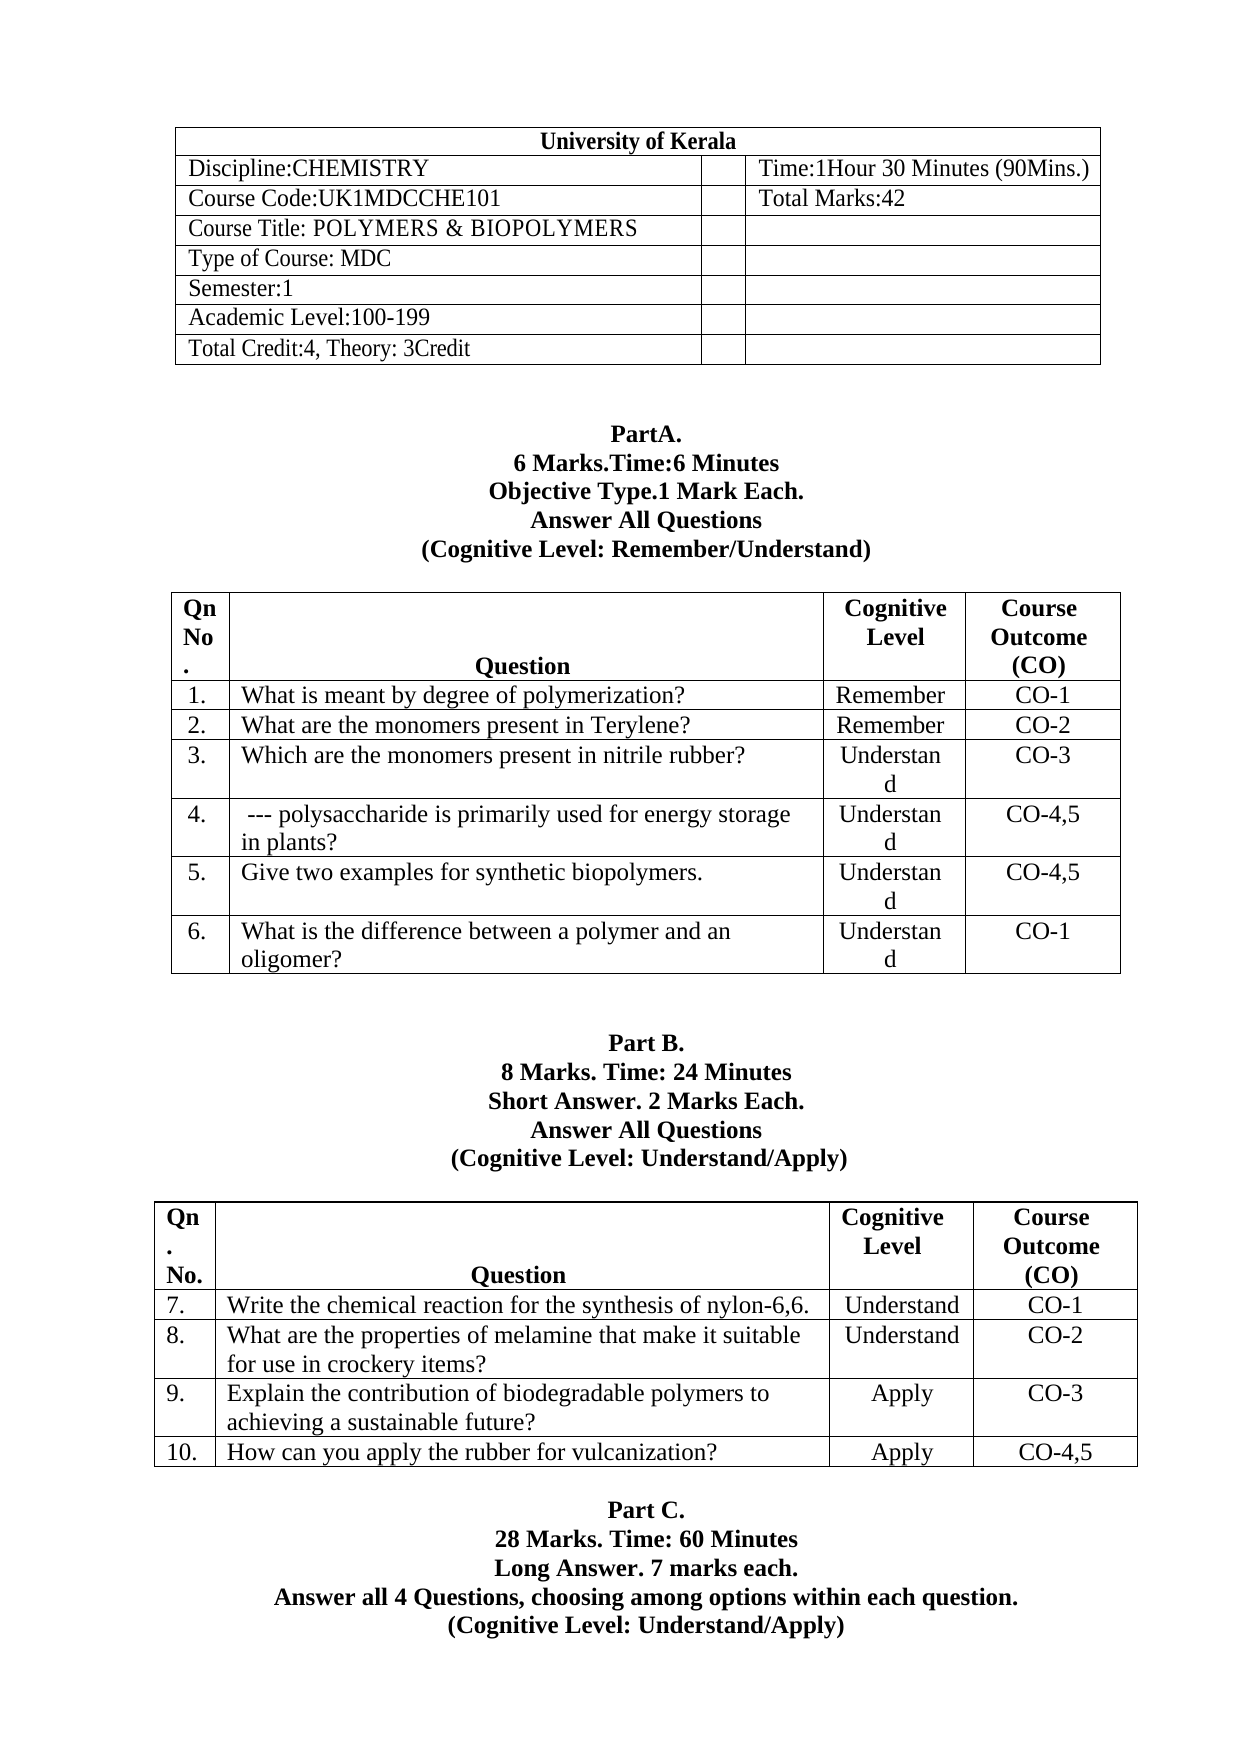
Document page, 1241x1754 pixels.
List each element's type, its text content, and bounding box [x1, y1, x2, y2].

table_cell CO-4,5 [966, 799, 1120, 856]
text (Cognitive Level: Remember/Understand) [81, 534, 1211, 563]
table_cell [746, 305, 1100, 334]
table_cell Understand [830, 1320, 973, 1377]
table_cell Write the chemical reaction for the synthesis of nylon-6,6. [216, 1290, 829, 1319]
table_cell 1. [172, 681, 229, 709]
text Answer All Questions [81, 505, 1211, 534]
table_cell 4. [172, 799, 229, 856]
text 8 Marks. Time: 24 Minutes [81, 1057, 1211, 1086]
text 6 Marks.Time:6 Minutes [81, 448, 1211, 476]
table_cell Remember [824, 710, 965, 739]
table_cell CO-3 [974, 1379, 1137, 1436]
table_cell [746, 335, 1100, 364]
table_cell CO-4,5 [966, 857, 1120, 915]
table_cell What is the difference between a polymer and an oligomer? [230, 916, 823, 973]
table_cell [702, 305, 745, 334]
table_header Cognitive Level [824, 593, 965, 679]
table_cell How can you apply the rubber for vulcanization? [216, 1437, 829, 1466]
text Part B. [81, 1028, 1211, 1057]
table_cell [702, 335, 745, 364]
table_cell 7. [155, 1290, 215, 1319]
table_header Course Outcome (CO) [974, 1203, 1137, 1289]
table_cell Total Marks:42 [746, 186, 1100, 215]
table_cell [702, 156, 745, 185]
table_cell [702, 186, 745, 215]
table_cell CO-1 [966, 916, 1120, 973]
table_cell What are the monomers present in Terylene? [230, 710, 823, 739]
table_cell 10. [155, 1437, 215, 1466]
table_cell Semester:1 [176, 276, 701, 304]
table_cell Course Code:UK1MDCCHE101 [176, 186, 701, 215]
table_cell What are the properties of melamine that make it suitable for use in crockery items? [216, 1320, 829, 1377]
text (Cognitive Level: Understand/Apply) [81, 1611, 1211, 1639]
table_cell Type of Course: MDC [176, 246, 701, 274]
table_cell Understand [824, 799, 965, 856]
table_cell Which are the monomers present in nitrile rubber? [230, 740, 823, 798]
text Short Answer. 2 Marks Each. [81, 1086, 1211, 1115]
text Answer all 4 Questions, choosing among options within each question. [81, 1582, 1211, 1611]
table_cell CO-2 [974, 1320, 1137, 1377]
table_cell 5. [172, 857, 229, 915]
table_cell Give two examples for synthetic biopolymers. [230, 857, 823, 915]
text Long Answer. 7 marks each. [81, 1553, 1211, 1582]
table_cell Course Title: POLYMERS & BIOPOLYMERS [176, 216, 701, 245]
table_cell Total Credit:4, Theory: 3Credit [176, 335, 701, 364]
table_cell Time:1Hour 30 Minutes (90Mins.) [746, 156, 1100, 185]
table_cell CO-2 [966, 710, 1120, 739]
table_header Qn No. [172, 593, 229, 679]
table_cell Understand [824, 916, 965, 973]
table_cell Apply [830, 1437, 973, 1466]
table_cell What is meant by degree of polymerization? [230, 681, 823, 709]
table_cell 3. [172, 740, 229, 798]
table_cell [746, 246, 1100, 274]
table_cell Understand [830, 1290, 973, 1319]
text 28 Marks. Time: 60 Minutes [81, 1524, 1211, 1553]
table_cell Academic Level:100-199 [176, 305, 701, 334]
table_cell Discipline:CHEMISTRY [176, 156, 701, 185]
table_cell 2. [172, 710, 229, 739]
table_header University of Kerala [176, 128, 1100, 155]
table_header Course Outcome (CO) [966, 593, 1120, 679]
table_cell CO-1 [966, 681, 1120, 709]
table_cell CO-3 [966, 740, 1120, 798]
text Part C. [81, 1496, 1211, 1524]
text Objective Type.1 Mark Each. [81, 476, 1211, 505]
table_header Question [216, 1203, 829, 1289]
text Answer All Questions [81, 1115, 1211, 1143]
table_cell [746, 216, 1100, 245]
table_cell [702, 246, 745, 274]
text (Cognitive Level: Understand/Apply) [81, 1143, 1211, 1172]
table_cell CO-4,5 [974, 1437, 1137, 1466]
table_cell [702, 216, 745, 245]
table_cell Explain the contribution of biodegradable polymers to achieving a sustainable future? [216, 1379, 829, 1436]
table_cell Remember [824, 681, 965, 709]
table_cell Understand [824, 857, 965, 915]
table_cell CO-1 [974, 1290, 1137, 1319]
table_header Question [230, 593, 823, 679]
table_header Qn. No. [155, 1203, 215, 1289]
table_cell Understand [824, 740, 965, 798]
table_cell 6. [172, 916, 229, 973]
table_cell [702, 276, 745, 304]
table_header Cognitive Level [830, 1203, 973, 1289]
table_cell 8. [155, 1320, 215, 1377]
table_cell --- polysaccharide is primarily used for energy storage in plants? [230, 799, 823, 856]
table_cell Apply [830, 1379, 973, 1436]
table_cell [746, 276, 1100, 304]
table_cell 9. [155, 1379, 215, 1436]
text PartA. [81, 419, 1211, 448]
